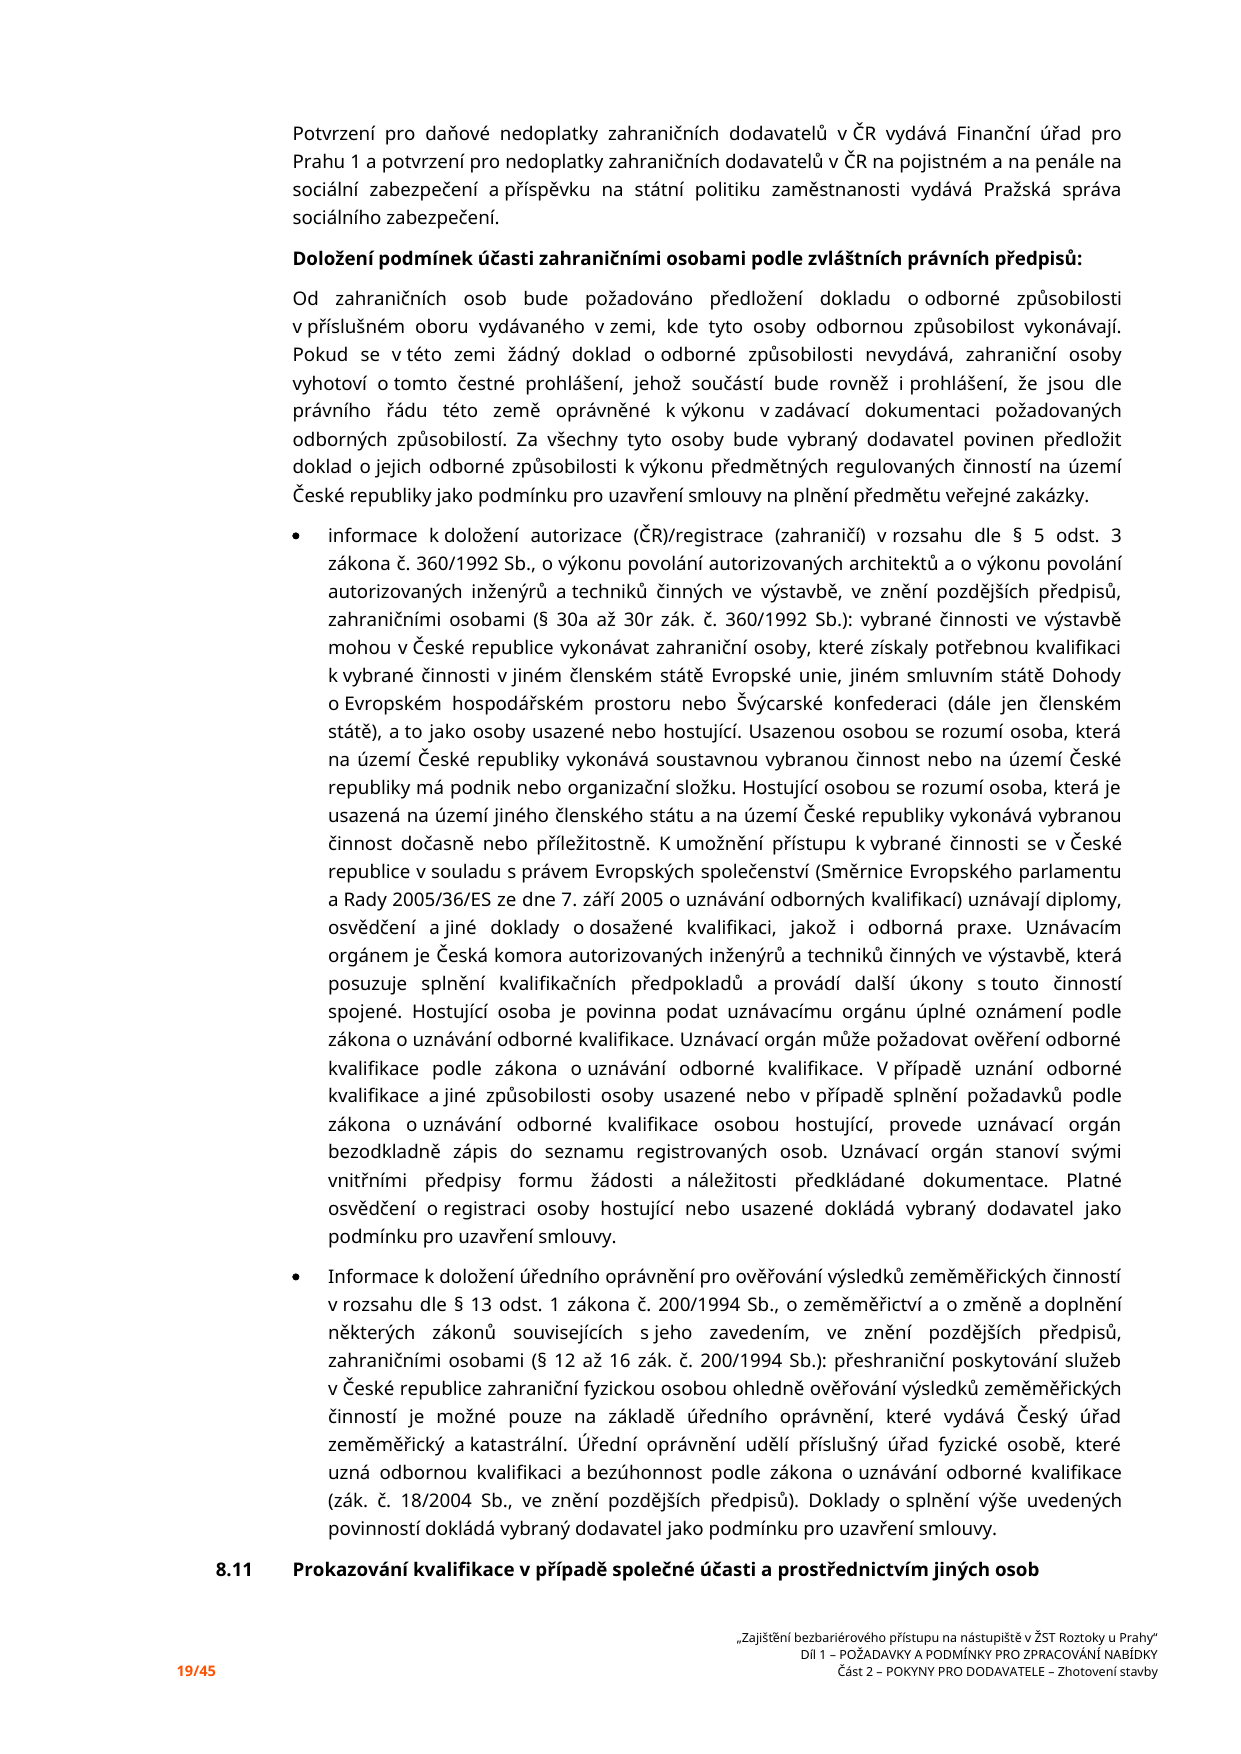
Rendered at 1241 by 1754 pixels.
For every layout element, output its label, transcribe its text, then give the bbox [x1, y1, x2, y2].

text Doložení podmínek účasti zahraničními osobami podle zvláštních právních předpisů: [292, 245, 1122, 271]
text informace k doložení autorizace (ČR)/registrace (zahraničí) v rozsahu dle § 5 odst. 3 zákona č. 360/1992 Sb., o výkonu povolání autorizovaných architektů a o výkonu povolání autorizovaných inženýrů a techniků činných ve výstavbě, ve znění pozdějších předpisů, zahraničními osobami (§ 30a až 30r zák. č. 360/1992 Sb.): vybrané činnosti ve výstavbě mohou v České republice vykonávat zahraniční osoby, které získaly potřebnou kvalifikaci k vybrané činnosti v jiném členském státě Evropské unie, jiném smluvním státě Dohody o Evropském hospodářském prostoru nebo Švýcarské konfederaci (dále jen členském státě), a to jako osoby usazené nebo hostující. Usazenou osobou se rozumí osoba, která na území České republiky vykonává soustavnou vybranou činnost nebo na území České republiky má podnik nebo organizační složku. Hostující osobou se rozumí osoba, která je usazená na území jiného členského státu a na území České republiky vykonává vybranou činnost dočasně nebo příležitostně. K umožnění přístupu k vybrané činnosti se v České republice v souladu s právem Evropských společenství (Směrnice Evropského parlamentu a Rady 2005/36/ES ze dne 7. září 2005 o uznávání odborných kvalifikací) uznávají diplomy, osvědčení a jiné doklady o dosažené kvalifikaci, jakož i odborná praxe. Uznávacím orgánem je Česká komora autorizovaných inženýrů a techniků činných ve výstavbě, která posuzuje splnění kvalifikačních předpokladů a provádí další úkony s touto činností spojené. Hostující osoba je povinna podat uznávacímu orgánu úplné oznámení podle zákona o uznávání odborné kvalifikace. Uznávací orgán může požadovat ověření odborné kvalifikace podle zákona o uznávání odborné kvalifikace. V případě uznání odborné kvalifikace a jiné způsobilosti osoby usazené nebo v případě splnění požadavků podle zákona o uznávání odborné kvalifikace osobou hostující, provede uznávací orgán bezodkladně zápis do seznamu registrovaných osob. Uznávací orgán stanoví svými vnitřními předpisy formu žádosti a náležitosti předkládané dokumentace. Platné osvědčení o registraci osoby hostující nebo usazené dokládá vybraný dodavatel jako podmínku pro uzavření smlouvy. [292, 522, 1122, 1248]
text Od zahraničních osob bude požadováno předložení dokladu o odborné způsobilosti v příslušném oboru vydávaného v zemi, kde tyto osoby odbornou způsobilost vykonávají. Pokud se v této zemi žádný doklad o odborné způsobilosti nevydává, zahraniční osoby vyhotoví o tomto čestné prohlášení, jehož součástí bude rovněž i prohlášení, že jsou dle právního řádu této země oprávněné k výkonu v zadávací dokumentaci požadovaných odborných způsobilostí. Za všechny tyto osoby bude vybraný dodavatel povinen předložit doklad o jejich odborné způsobilosti k výkonu předmětných regulovaných činností na území České republiky jako podmínku pro uzavření smlouvy na plnění předmětu veřejné zakázky. [292, 286, 1122, 507]
text Potvrzení pro daňové nedoplatky zahraničních dodavatelů v ČR vydává Finanční úřad pro Prahu 1 a potvrzení pro nedoplatky zahraničních dodavatelů v ČR na pojistném a na penále na sociální zabezpečení a příspěvku na státní politiku zaměstnanosti vydává Pražská správa sociálního zabezpečení. [292, 121, 1122, 230]
text Prokazování kvalifikace v případě společné účasti a prostřednictvím jiných osob [216, 1556, 1122, 1582]
text Informace k doložení úředního oprávnění pro ověřování výsledků zeměměřických činností v rozsahu dle § 13 odst. 1 zákona č. 200/1994 Sb., o zeměměřictví a o změně a doplnění některých zákonů souvisejících s jeho zavedením, ve znění pozdějších předpisů, zahraničními osobami (§ 12 až 16 zák. č. 200/1994 Sb.): přeshraniční poskytování služeb v České republice zahraniční fyzickou osobou ohledně ověřování výsledků zeměměřických činností je možné pouze na základě úředního oprávnění, které vydává Český úřad zeměměřický a katastrální. Úřední oprávnění udělí příslušný úřad fyzické osobě, které uzná odbornou kvalifikaci a bezúhonnost podle zákona o uznávání odborné kvalifikace (zák. č. 18/2004 Sb., ve znění pozdějších předpisů). Doklady o splnění výše uvedených povinností dokládá vybraný dodavatel jako podmínku pro uzavření smlouvy. [292, 1263, 1122, 1541]
